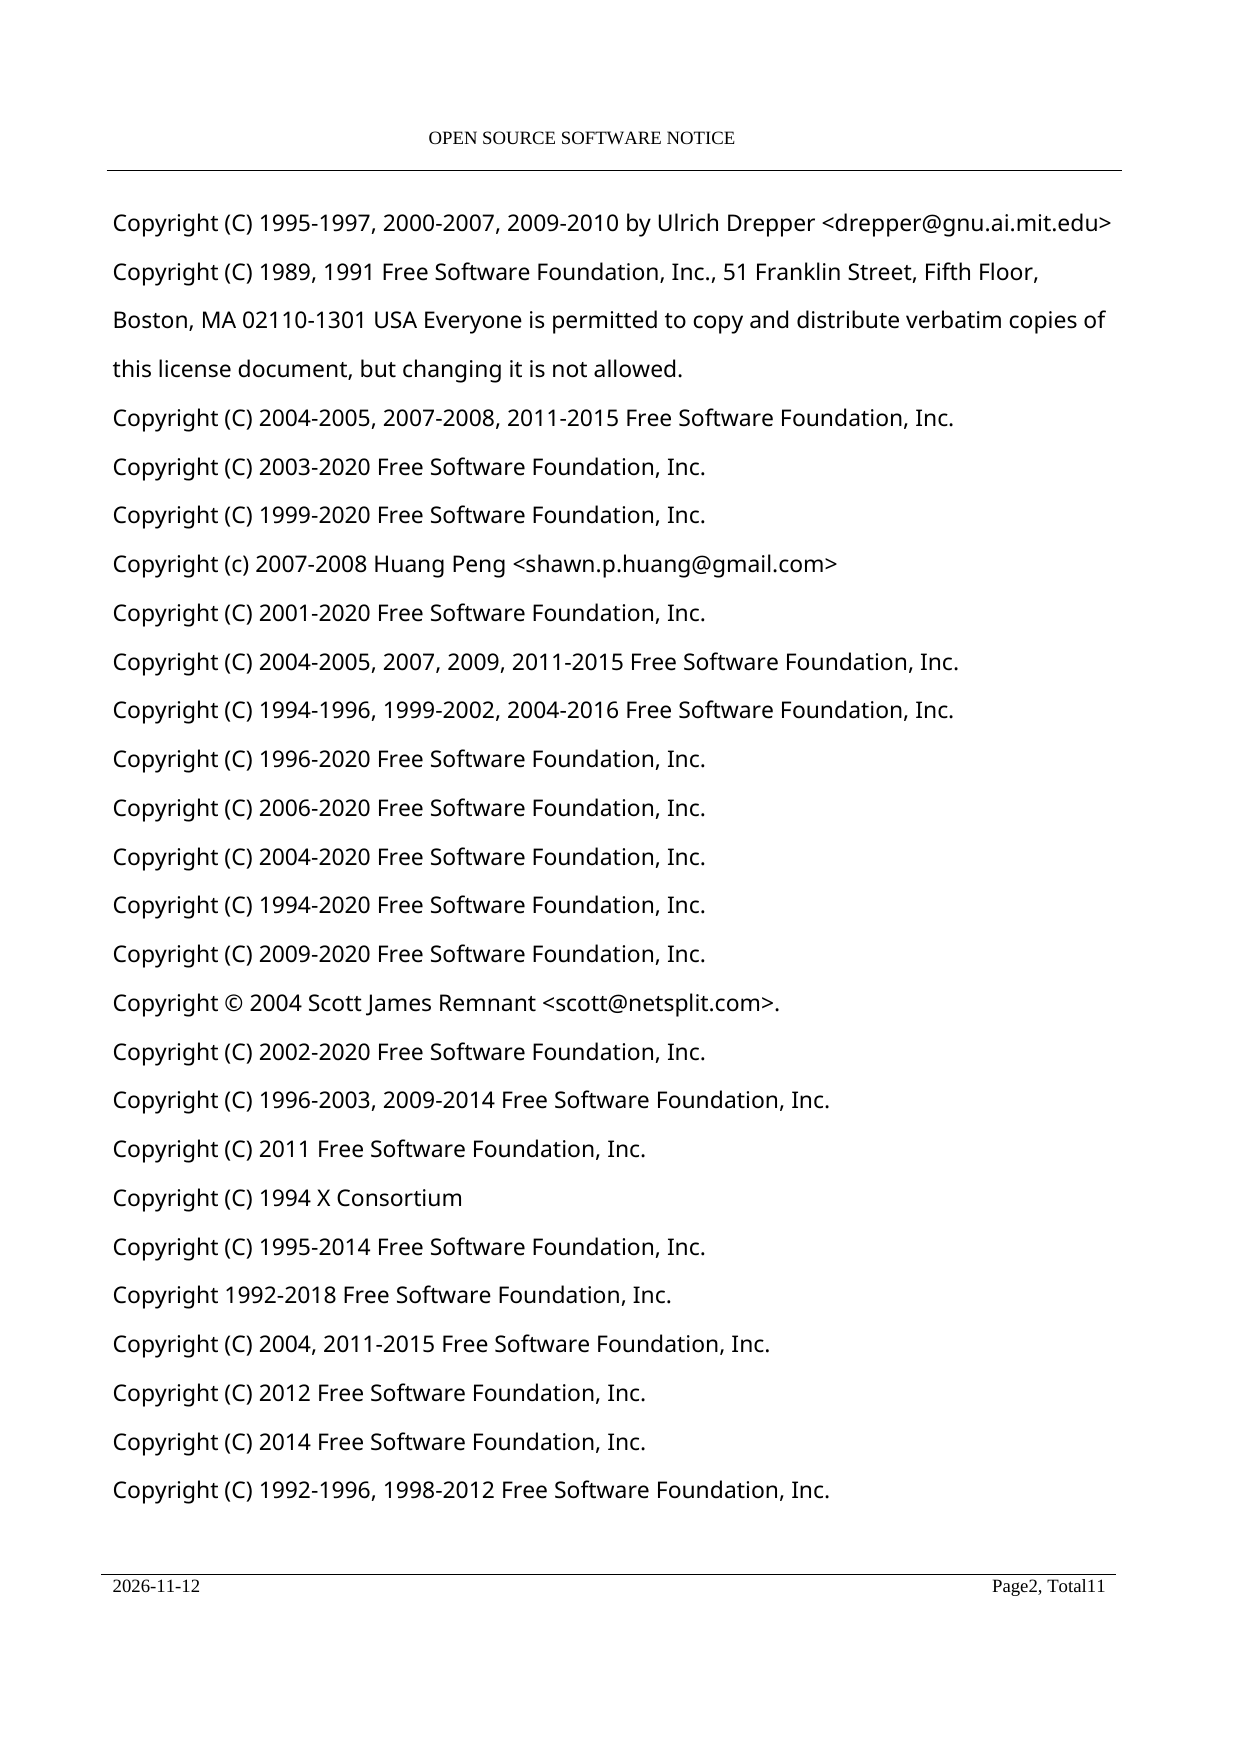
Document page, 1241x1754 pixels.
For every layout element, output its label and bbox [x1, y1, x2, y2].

text [112, 206, 1128, 1555]
